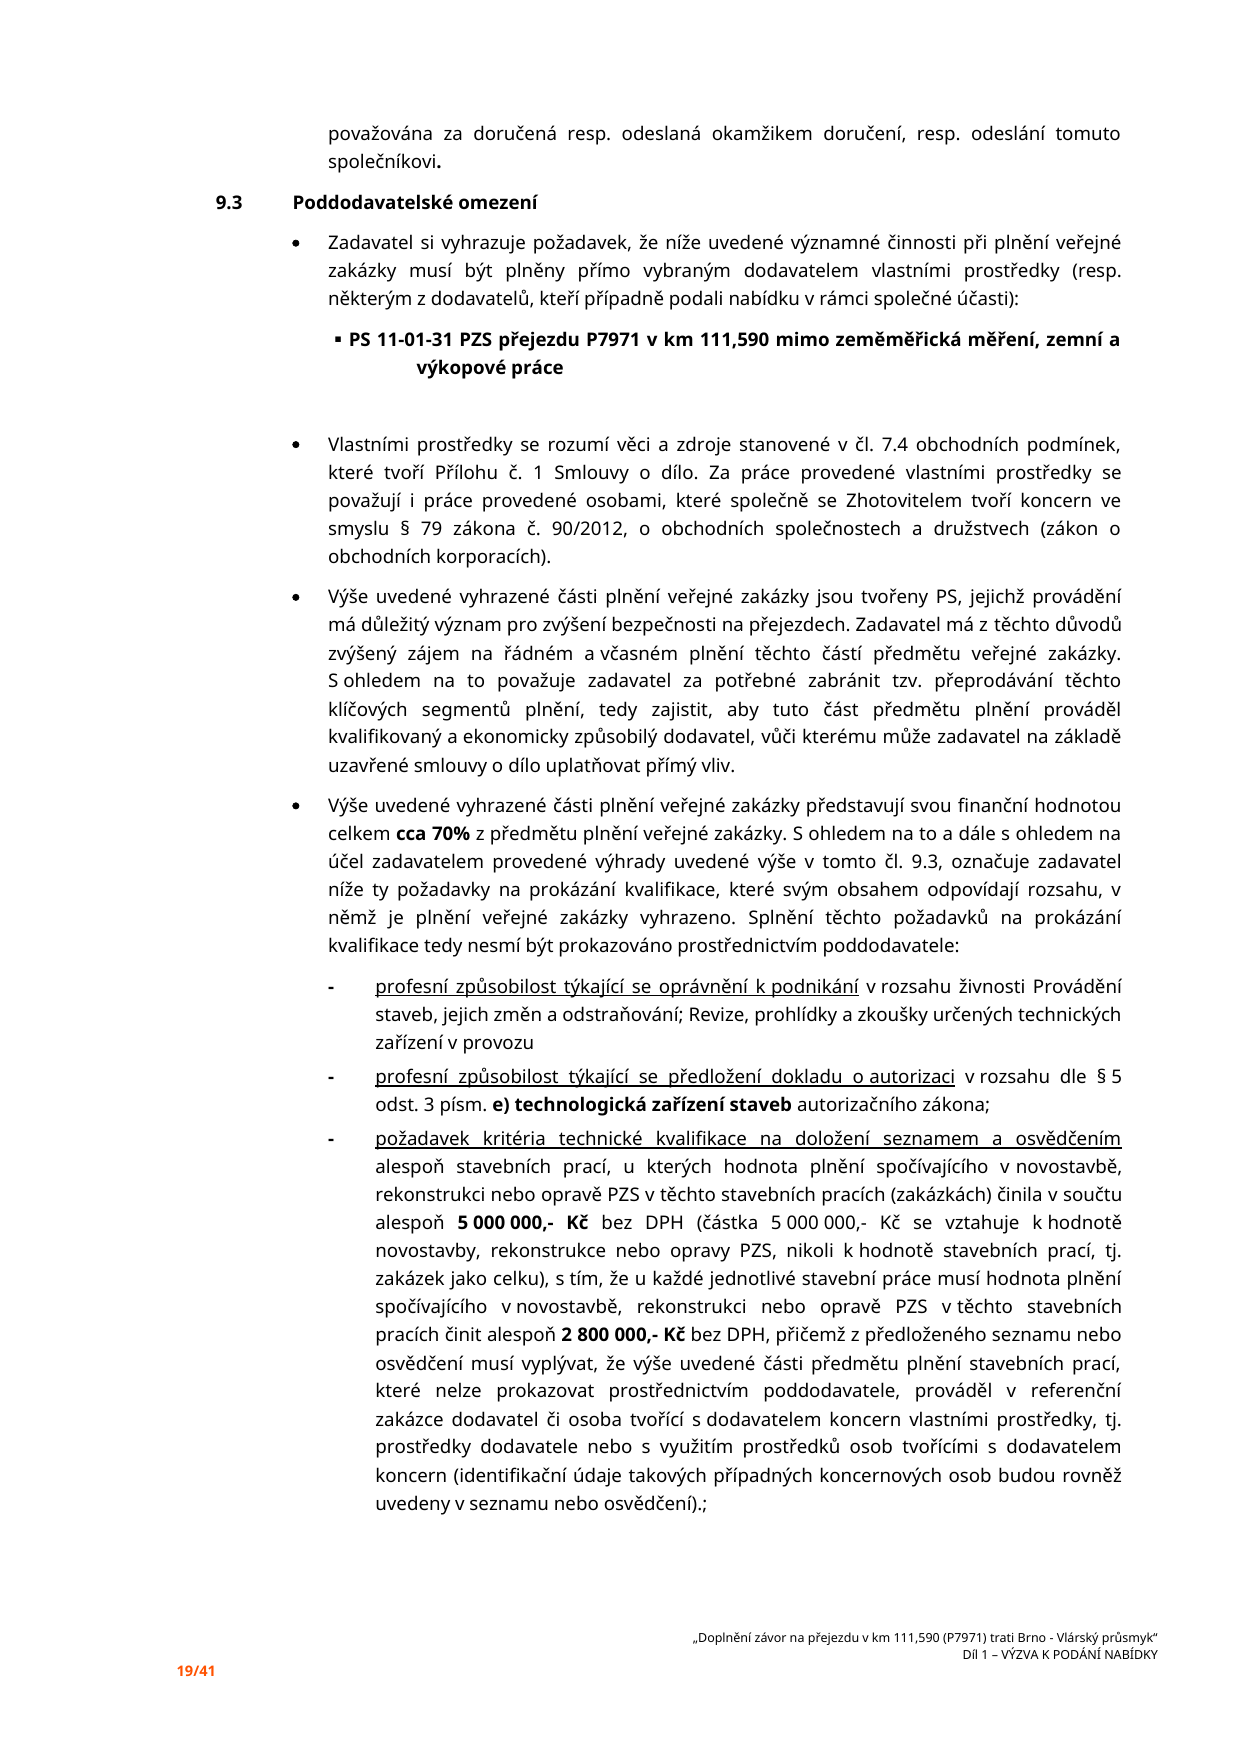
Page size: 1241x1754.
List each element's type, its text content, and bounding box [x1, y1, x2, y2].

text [292, 121, 1122, 174]
text Poddodavatelské omezení [216, 189, 1122, 215]
text požadavek kritéria technické kvalifikace na doložení seznamem a osvědčením alespoň stavebních prací, u kterých hodnota plnění spočívajícího v novostavbě, rekonstrukci nebo opravě PZS v těchto stavebních pracích (zakázkách) činila v součtu alespoň 5 000 000,- Kč bez DPH (částka 5 000 000,- Kč se vztahuje k hodnotě novostavby, rekonstrukce nebo opravy PZS, nikoli k hodnotě stavebních prací, tj. zakázek jako celku), s tím, že u každé jednotlivé stavební práce musí hodnota plnění spočívajícího v novostavbě, rekonstrukci nebo opravě PZS v těchto stavebních pracích činit alespoň 2 800 000,- Kč bez DPH, přičemž z předloženého seznamu nebo osvědčení musí vyplývat, že výše uvedené části předmětu plnění stavebních prací, které nelze prokazovat prostřednictvím poddodavatele, prováděl v referenční zakázce dodavatel či osoba tvořící s dodavatelem koncern vlastními prostředky, tj. prostředky dodavatele nebo s využitím prostředků osob tvořícími s dodavatelem koncern (identifikační údaje takových případných koncernových osob budou rovněž uvedeny v seznamu nebo osvědčení).; [328, 1126, 1122, 1515]
text Výše uvedené vyhrazené části plnění veřejné zakázky představují svou finanční hodnotou celkem cca 70% z předmětu plnění veřejné zakázky. S ohledem na to a dále s ohledem na účel zadavatelem provedené výhrady uvedené výše v tomto čl. 9.3, označuje zadavatel níže ty požadavky na prokázání kvalifikace, které svým obsahem odpovídají rozsahu, v němž je plnění veřejné zakázky vyhrazeno. Splnění těchto požadavků na prokázání kvalifikace tedy nesmí být prokazováno prostřednictvím poddodavatele: [292, 792, 1122, 958]
text Výše uvedené vyhrazené části plnění veřejné zakázky jsou tvořeny PS, jejichž provádění má důležitý význam pro zvýšení bezpečnosti na přejezdech. Zadavatel má z těchto důvodů zvýšený zájem na řádném a včasném plnění těchto částí předmětu veřejné zakázky. S ohledem na to považuje zadavatel za potřebné zabránit tzv. přeprodávání těchto klíčových segmentů plnění, tedy zajistit, aby tuto část předmětu plnění prováděl kvalifikovaný a ekonomicky způsobilý dodavatel, vůči kterému může zadavatel na základě uzavřené smlouvy o dílo uplatňovat přímý vliv. [292, 584, 1122, 777]
text profesní způsobilost týkající se oprávnění k podnikání v rozsahu živnosti Provádění staveb, jejich změn a odstraňování; Revize, prohlídky a zkoušky určených technických zařízení v provozu [328, 973, 1122, 1054]
list PS 11-01-31 PZS přejezdu P7971 v km 111,590 mimo zeměměřická měření, zemní a výkopové práce [334, 326, 1122, 380]
text Vlastními prostředky se rozumí věci a zdroje stanovené v čl. 7.4 obchodních podmínek, které tvoří Přílohu č. 1 Smlouvy o dílo. Za práce provedené vlastními prostředky se považují i práce provedené osobami, které společně se Zhotovitelem tvoří koncern ve smyslu § 79 zákona č. 90/2012, o obchodních společnostech a družstvech (zákon o obchodních korporacích). [292, 431, 1122, 569]
text Zadavatel si vyhrazuje požadavek, že níže uvedené významné činnosti při plnění veřejné zakázky musí být plněny přímo vybraným dodavatelem vlastními prostředky (resp. některým z dodavatelů, kteří případně podali nabídku v rámci společné účasti): [292, 230, 1122, 311]
text profesní způsobilost týkající se předložení dokladu o autorizaci v rozsahu dle § 5 odst. 3 písm. e) technologická zařízení staveb autorizačního zákona; [328, 1063, 1122, 1117]
